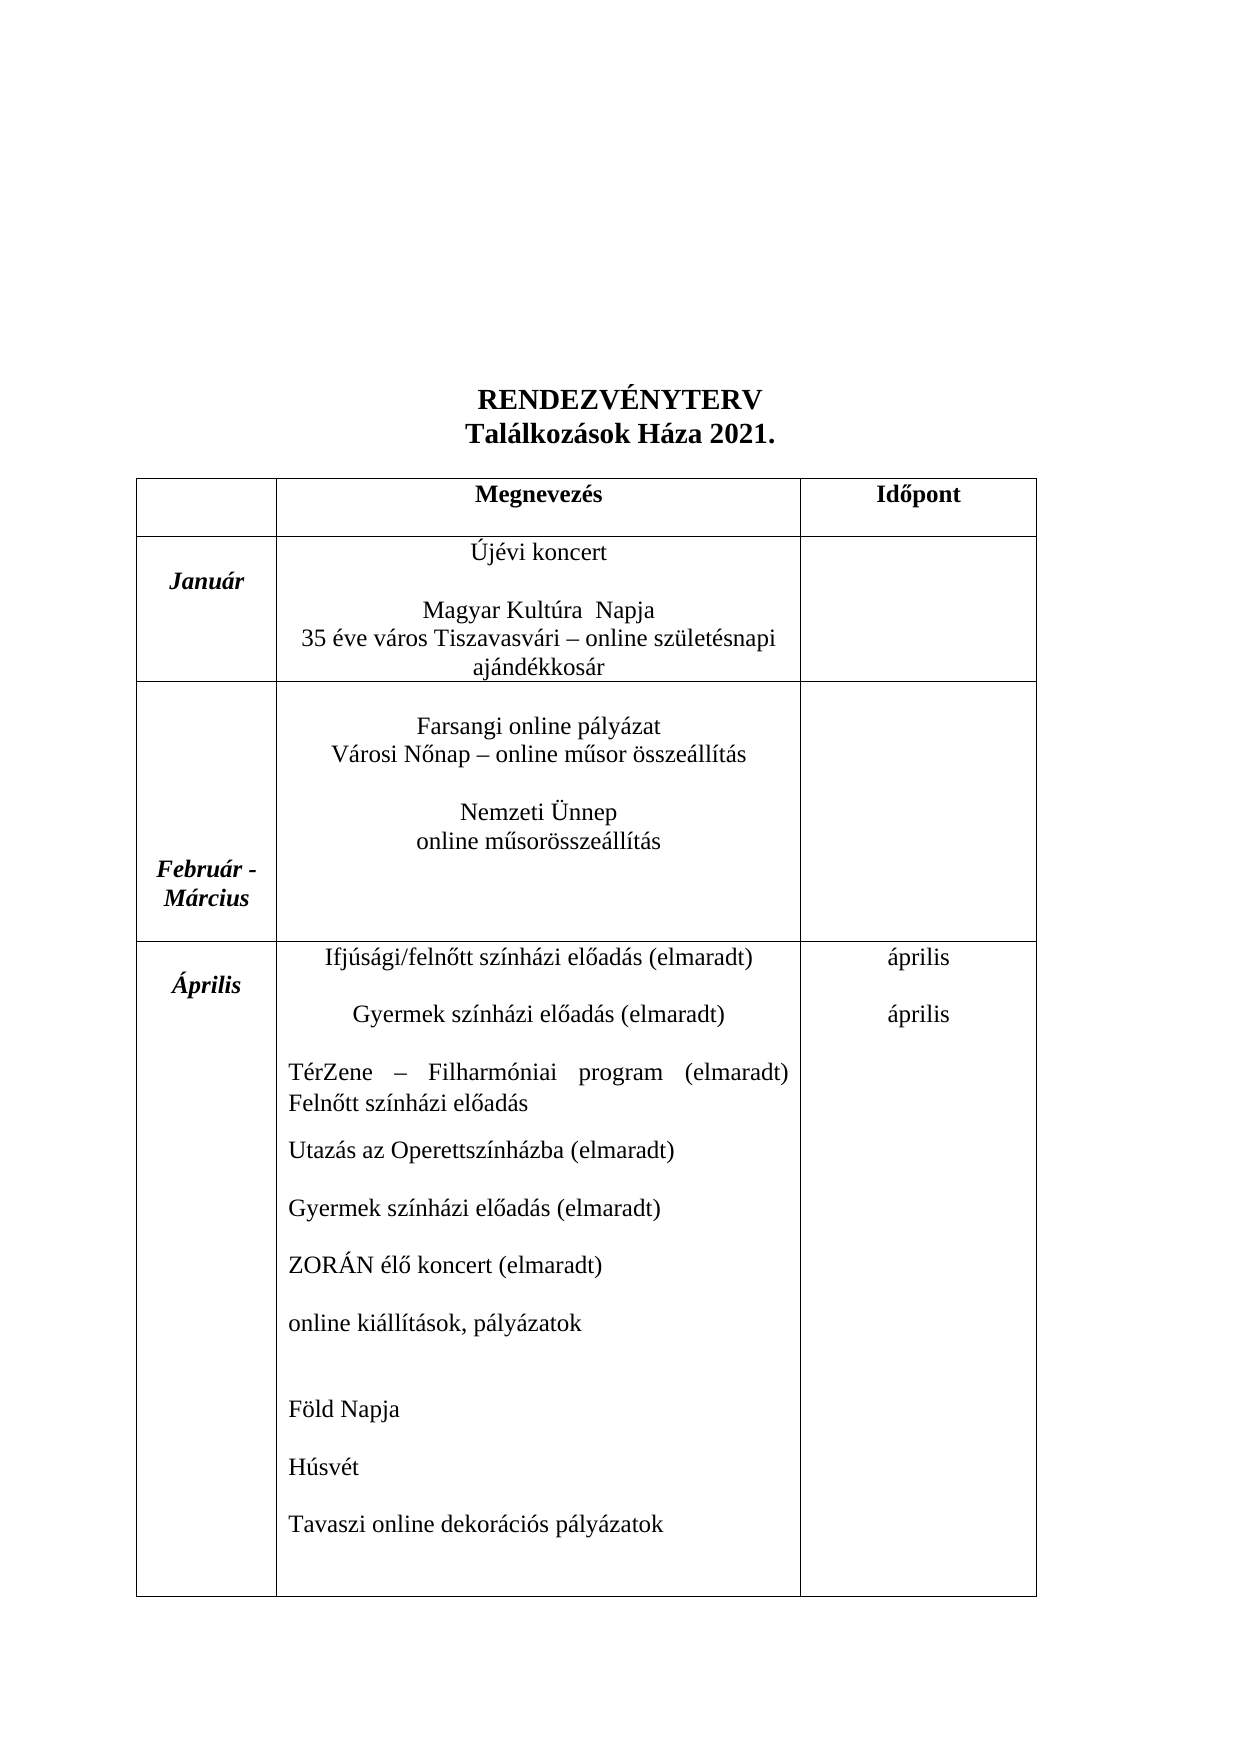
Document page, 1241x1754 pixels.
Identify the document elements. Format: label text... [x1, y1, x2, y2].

table_cell április április [801, 942, 1036, 1596]
table_cell Ifjúsági/felnőtt színházi előadás (elmaradt) Gyermek színházi előadás (elmaradt) TérZene – Filharmóniai program (elmaradt) Felnőtt színházi előadás Utazás az Operettszínházba (elmaradt) Gyermek színházi előadás (elmaradt) ZORÁN élő koncert (elmaradt) online kiállítások, pályázatok Föld Napja Húsvét Tavaszi online dekorációs pályázatok [277, 942, 800, 1596]
table_cell Január [137, 537, 276, 681]
table_header Időpont [801, 479, 1036, 536]
text Találkozások Háza 2021. [148, 416, 1093, 449]
table_cell Farsangi online pályázat Városi Nőnap – online műsor összeállítás Nemzeti Ünnep online műsorösszeállítás [277, 682, 800, 941]
table_cell Újévi koncert Magyar Kultúra Napja 35 éve város Tiszavasvári – online születésnapi ajándékkosár [277, 537, 800, 681]
table_header [137, 479, 276, 536]
table_cell Február - Március [137, 682, 276, 941]
text RENDEZVÉNYTERV [148, 382, 1093, 416]
table_cell [801, 537, 1036, 681]
table_cell Április [137, 942, 276, 1596]
table_header Megnevezés [277, 479, 800, 536]
table_cell [801, 682, 1036, 941]
